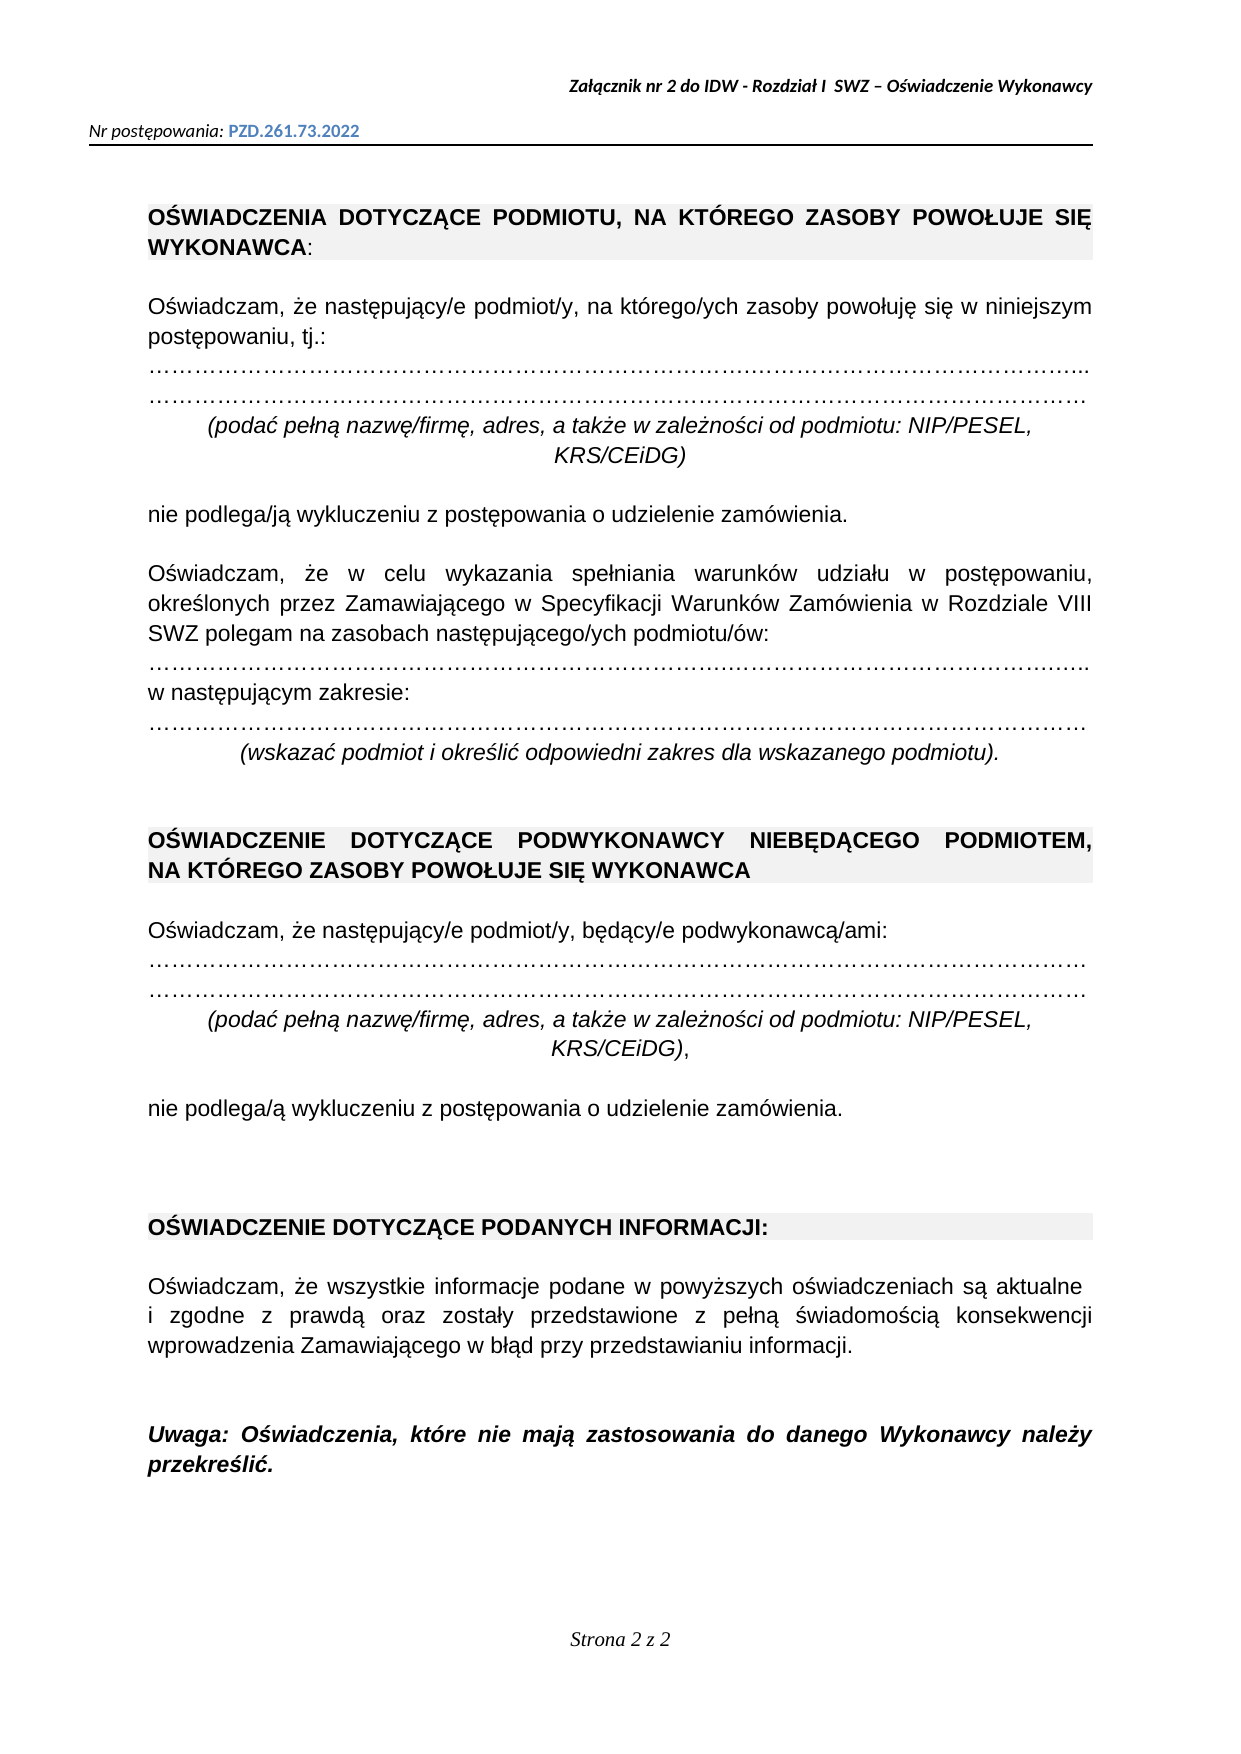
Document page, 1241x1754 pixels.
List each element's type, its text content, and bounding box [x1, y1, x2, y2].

text Oświadczam, że następujący/e podmiot/y, będący/e podwykonawcą/ami: [148, 917, 1093, 943]
text Oświadczam, że wszystkie informacje podane w powyższych oświadczeniach są aktualne i zgodne z prawdą oraz zostały przedstawione z pełną świadomością konsekwencji wprowadzenia Zamawiającego w błąd przy przedstawianiu informacji. [148, 1273, 1093, 1358]
text …………………………………………………………………….……………………………………... [148, 352, 1093, 379]
text nie podlega/ją wykluczeniu z postępowania o udzielenie zamówienia. [148, 501, 1093, 527]
text nie podlega/ą wykluczeniu z postępowania o udzielenie zamówienia. [148, 1095, 1093, 1121]
text …………………………………………………………………………………………………………… [148, 946, 1093, 973]
text (wskazać podmiot i określić odpowiedni zakres dla wskazanego podmiotu). [148, 738, 1093, 765]
text OŚWIADCZENIA DOTYCZĄCE PODMIOTU, NA KTÓREGO ZASOBY POWOŁUJE SIĘ WYKONAWCA: [148, 230, 1093, 260]
text ………………………………………………………………….…………………………………….….. [148, 649, 1093, 676]
text Oświadczam, że w celu wykazania spełniania warunków udziału w postępowaniu, określonych przez Zamawiającego w Specyfikacji Warunków Zamówienia w Rozdziale VIII SWZ polegam na zasobach następującego/ych podmiotu/ów: [148, 560, 1093, 646]
text …………………………………………………………………………………………………………… [148, 382, 1093, 408]
text …………………………………………………………………………………………………………… [148, 976, 1093, 1002]
text OŚWIADCZENIE DOTYCZĄCE PODANYCH INFORMACJI: [148, 1213, 1093, 1240]
text OŚWIADCZENIE DOTYCZĄCE PODWYKONAWCY NIEBĘDĄCEGO PODMIOTEM, NA KTÓREGO ZASOBY POWOŁUJE SIĘ WYKONAWCA [148, 827, 1093, 883]
text Uwaga: Oświadczenia, które nie mają zastosowania do danego Wykonawcy należy przekreślić. [148, 1421, 1093, 1477]
text (podać pełną nazwę/firmę, adres, a także w zależności od podmiotu: NIP/PESEL, KRS/CEiDG), [148, 1006, 1093, 1062]
text (podać pełną nazwę/firmę, adres, a także w zależności od podmiotu: NIP/PESEL, KRS/CEiDG) [148, 412, 1093, 468]
text Oświadczam, że następujący/e podmiot/y, na którego/ych zasoby powołuję się w niniejszym postępowaniu, tj.: [148, 293, 1093, 349]
text …………………………………………………………………………………………………………… [148, 709, 1093, 735]
text w następującym zakresie: [148, 679, 1093, 705]
